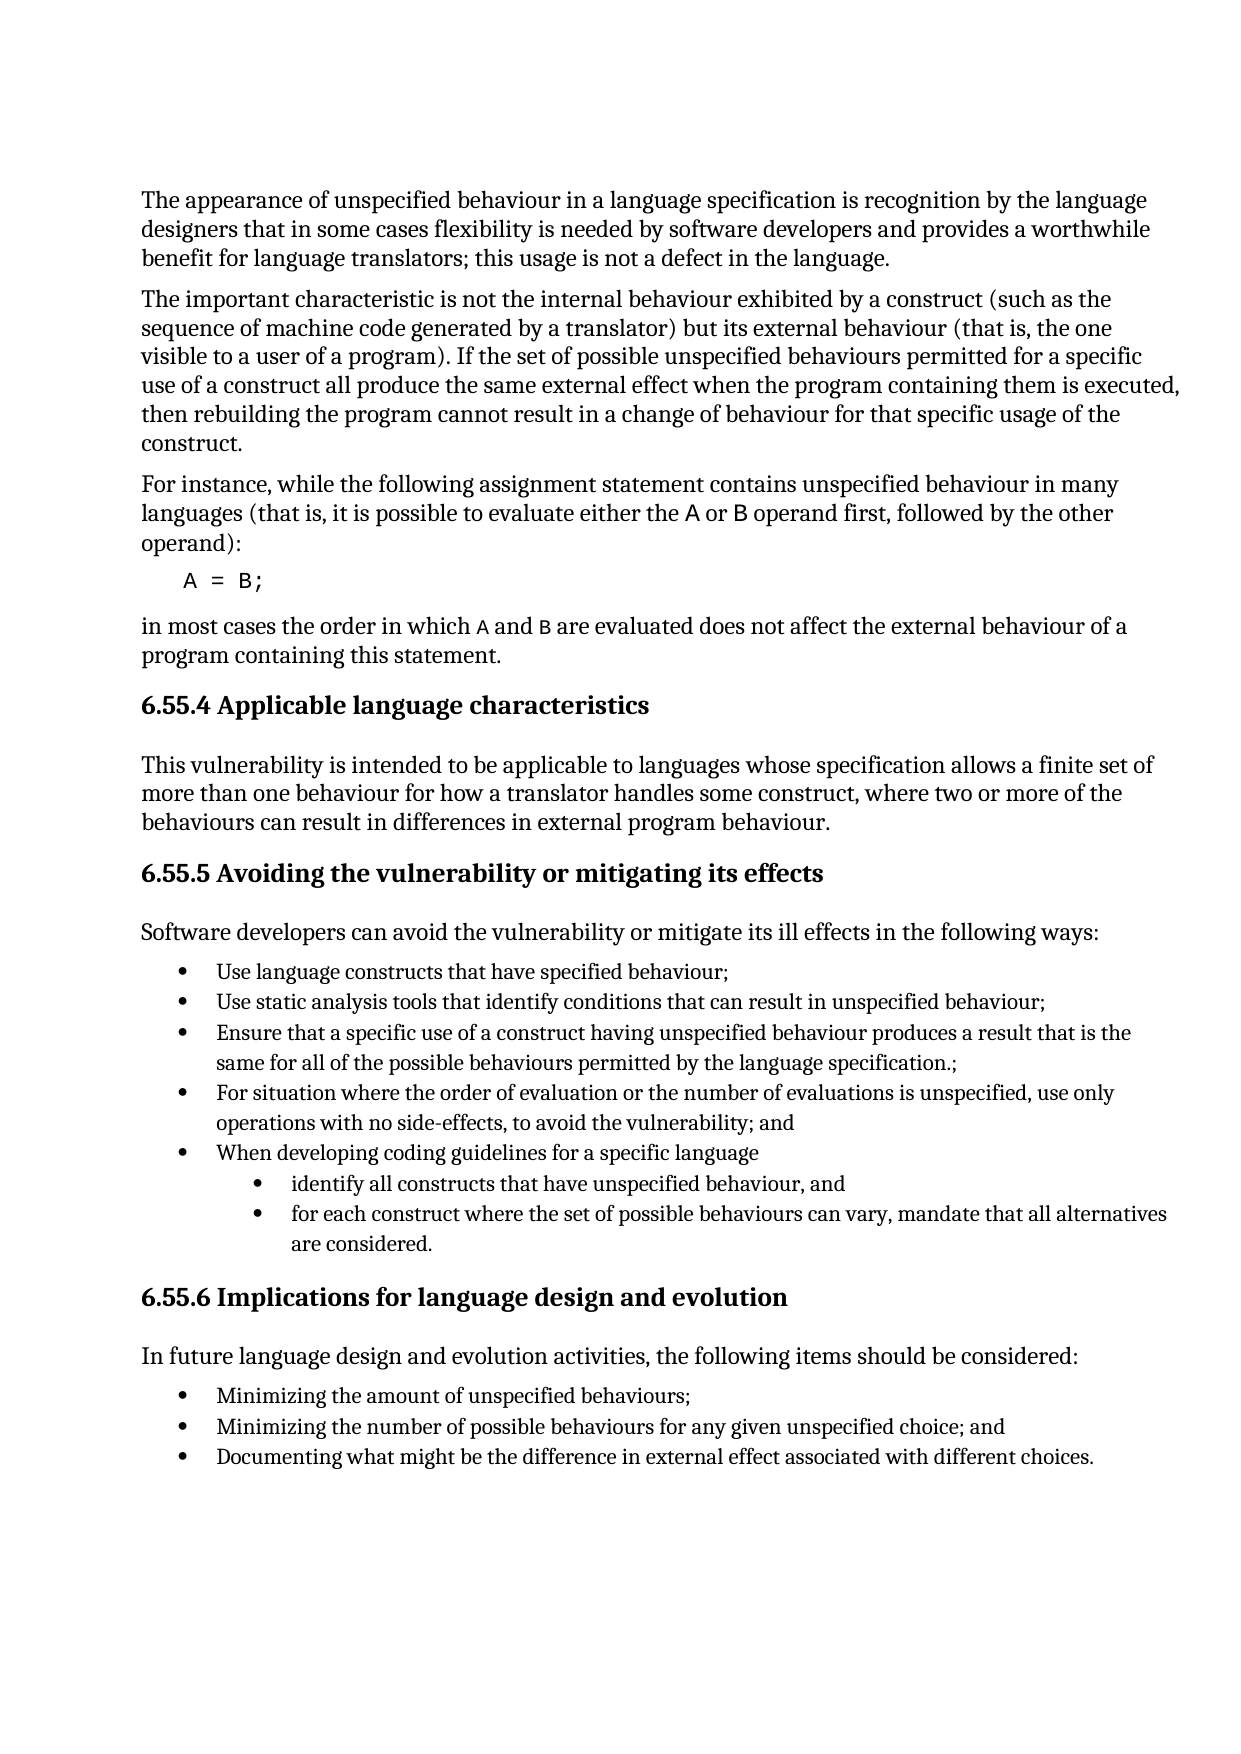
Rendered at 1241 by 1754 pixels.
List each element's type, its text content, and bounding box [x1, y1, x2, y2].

text In future language design and evolution activities, the following items should be considered: [141, 1342, 1182, 1371]
subtitle 6.55.4 Applicable language characteristics [141, 690, 1182, 722]
list for each construct where the set of possible behaviours can vary, mandate that all alternatives are considered. [253, 1201, 1182, 1257]
list Use static analysis tools that identify conditions that can result in unspecified behaviour; [178, 989, 1182, 1016]
list identify all constructs that have unspecified behaviour, and [253, 1170, 1182, 1197]
list Use language constructs that have specified behaviour; [178, 959, 1182, 985]
list Documenting what might be the difference in external effect associated with different choices. [178, 1444, 1182, 1470]
text For instance, while the following assignment statement contains unspecified behaviour in many languages (that is, it is possible to evaluate either the A or B operand first, followed by the other operand): [141, 470, 1182, 557]
list Ensure that a specific use of a construct having unspecified behaviour produces a result that is the same for all of the possible behaviours permitted by the language specification.; [178, 1019, 1182, 1076]
text in most cases the order in which A and B are evaluated does not affect the external behaviour of a program containing this statement. [141, 612, 1182, 669]
list For situation where the order of evaluation or the number of evaluations is unspecified, use only operations with no side-effects, to avoid the vulnerability; and [178, 1080, 1182, 1136]
text A = B; [183, 570, 1182, 596]
list Minimizing the amount of unspecified behaviours; [178, 1383, 1182, 1409]
text The appearance of unspecified behaviour in a language specification is recognition by the language designers that in some cases flexibility is needed by software developers and provides a worthwhile benefit for language translators; this usage is not a defect in the language. [141, 186, 1182, 272]
text The important characteristic is not the internal behaviour exhibited by a construct (such as the sequence of machine code generated by a translator) but its external behaviour (that is, the one visible to a user of a program). If the set of possible unspecified behaviours permitted for a specific use of a construct all produce the same external effect when the program containing them is executed, then rebuilding the program cannot result in a change of behaviour for that specific usage of the construct. [141, 285, 1182, 457]
text This vulnerability is intended to be applicable to languages whose specification allows a finite set of more than one behaviour for how a translator handles some construct, where two or more of the behaviours can result in differences in external program behaviour. [141, 751, 1182, 837]
list When developing coding guidelines for a specific language [178, 1140, 1182, 1167]
subtitle 6.55.6 Implications for language design and evolution [141, 1282, 1182, 1313]
subtitle 6.55.5 Avoiding the vulnerability or mitigating its effects [141, 858, 1182, 889]
text Software developers can avoid the vulnerability or mitigate its ill effects in the following ways: [141, 918, 1182, 946]
list Minimizing the number of possible behaviours for any given unspecified choice; and [178, 1413, 1182, 1440]
